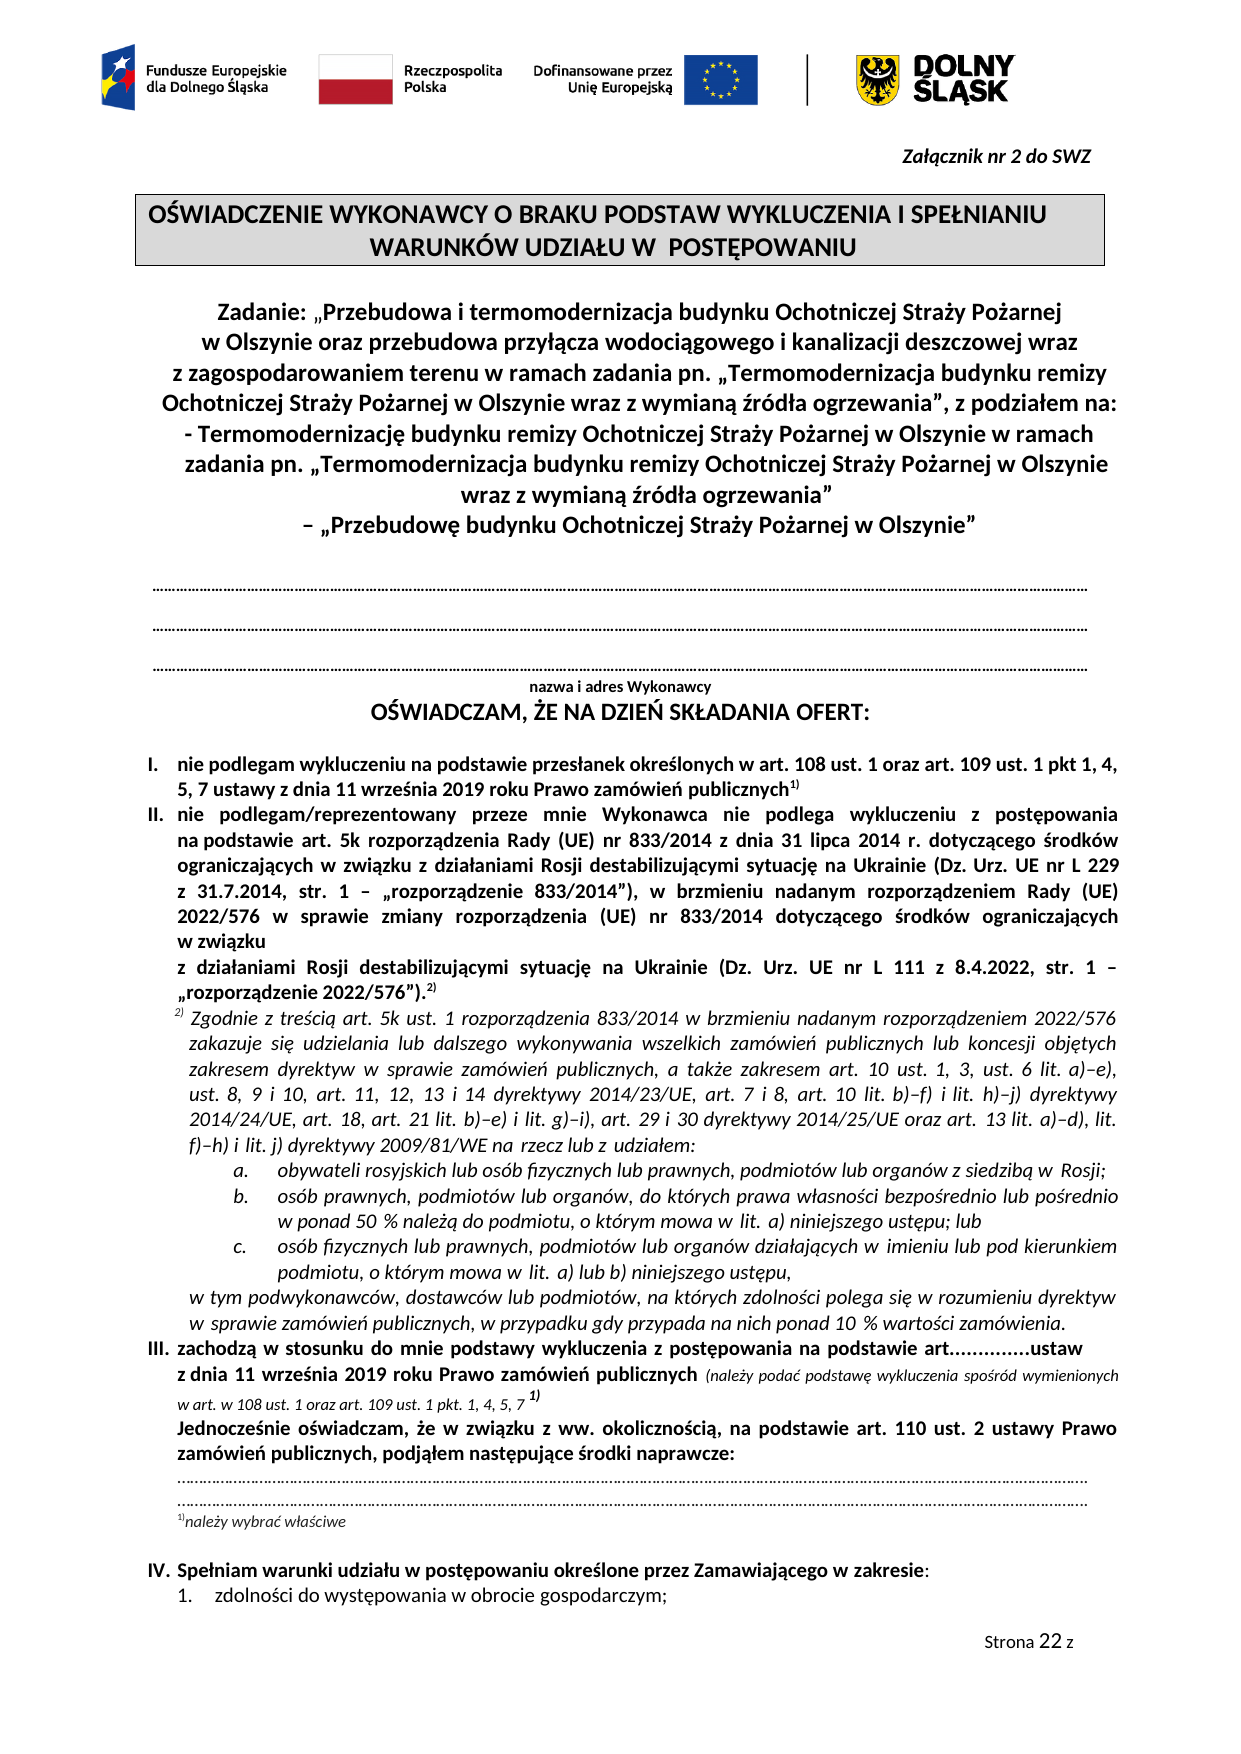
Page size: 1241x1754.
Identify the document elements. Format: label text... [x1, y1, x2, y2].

subtitle nie podlegam wykluczeniu na podstawie przesłanek określonych w art. 108 ust. 1 oraz art. 109 ust. 1 pkt 1, 4, 5, 7 ustawy z dnia 11 września 2019 roku Prawo zamówień publicznych1) [147, 751, 1120, 802]
text Zadanie: „Przebudowa i termomodernizacja budynku Ochotniczej Straży Pożarnej w Olszynie oraz przebudowa przyłącza wodociągowego i kanalizacji deszczowej wraz z zagospodarowaniem terenu w ramach zadania pn. „Termomodernizacja budynku remizy Ochotniczej Straży Pożarnej w Olszynie wraz z wymianą źródła ogrzewania”, z podziałem na: [160, 296, 1119, 418]
text …………………………………………………………………………………………………………………………………………………………………………………………. [177, 1466, 1119, 1488]
text 1)należy wybrać właściwe [177, 1511, 1119, 1532]
list osób fizycznych lub prawnych, podmiotów lub organów działających w imieniu lub pod kierunkiem podmiotu, o którym mowa w lit. a) lub b) niniejszego ustępu, [233, 1234, 1120, 1284]
list zachodzą w stosunku do mnie podstawy wykluczenia z postępowania na podstawie art ustaw z dnia 11 września 2019 roku Prawo zamówień publicznych (należy podać podstawę wykluczenia spośród wymienionych w art. w 108 ust. 1 oraz art. 109 ust. 1 pkt. 1, 4, 5, 7 1) [147, 1335, 1120, 1415]
subtitle nie podlegam/reprezentowany przeze mnie Wykonawca nie podlega wykluczeniu z postępowania na podstawie art. 5k rozporządzenia Rady (UE) nr 833/2014 z dnia 31 lipca 2014 r. dotyczącego środków ograniczających w związku z działaniami Rosji destabilizującymi sytuację na Ukrainie (Dz. Urz. UE nr L 229 z 31.7.2014, str. 1 – „rozporządzenie 833/2014”), w brzmieniu nadanym rozporządzeniem Rady (UE) 2022/576 w sprawie zmiany rozporządzenia (UE) nr 833/2014 dotyczącego środków ograniczających w związku z działaniami Rosji destabilizującymi sytuację na Ukrainie (Dz. Urz. UE nr L 111 z 8.4.2022, str. 1 – „rozporządzenie 2022/576”).2) [147, 802, 1120, 1005]
text w tym podwykonawców, dostawców lub podmiotów, na których zdolności polega się w rozumieniu dyrektyw w sprawie zamówień publicznych, w przypadku gdy przypada na nich ponad 10 % wartości zamówienia. [189, 1284, 1120, 1335]
text - Termomodernizację budynku remizy Ochotniczej Straży Pożarnej w Olszynie w ramach zadania pn. „Termomodernizacja budynku remizy Ochotniczej Straży Pożarnej w Olszynie wraz z wymianą źródła ogrzewania” [159, 418, 1119, 509]
list zdolności do występowania w obrocie gospodarczym; [177, 1582, 1119, 1608]
subtitle Jednocześnie oświadczam, że w związku z ww. okolicznością, na podstawie art. 110 ust. 2 ustawy Prawo zamówień publicznych, podjąłem następujące środki naprawcze: [177, 1415, 1120, 1466]
picture [85, 28, 1031, 127]
text – „Przebudowę budynku Ochotniczej Straży Pożarnej w Olszynie” [159, 509, 1119, 540]
text ………………………………………………………………………………………………………………………………………………………………………………………………………………… [149, 615, 1091, 635]
text 2) Zgodnie z treścią art. 5k ust. 1 rozporządzenia 833/2014 w brzmieniu nadanym rozporządzeniem 2022/576 zakazuje się udzielania lub dalszego wykonywania wszelkich zamówień publicznych lub koncesji objętych zakresem dyrektyw w sprawie zamówień publicznych, a także zakresem art. 10 ust. 1, 3, ust. 6 lit. a)–e), ust. 8, 9 i 10, art. 11, 12, 13 i 14 dyrektywy 2014/23/UE, art. 7 i 8, art. 10 lit. b)–f) i lit. h)–j) dyrektywy 2014/24/UE, art. 18, art. 21 lit. b)–e) i lit. g)–i), art. 29 i 30 dyrektywy 2014/25/UE oraz art. 13 lit. a)–d), lit. f)–h) i lit. j) dyrektywy 2009/81/WE na rzecz lub z udziałem: [174, 1005, 1120, 1157]
list osób prawnych, podmiotów lub organów, do których prawa własności bezpośrednio lub pośrednio w ponad 50 % należą do podmiotu, o którym mowa w lit. a) niniejszego ustępu; lub [233, 1183, 1120, 1234]
text ………………………………………………………………………………………………………………………………………………………………………………………………………………… [149, 576, 1091, 596]
list obywateli rosyjskich lub osób fizycznych lub prawnych, podmiotów lub organów z siedzibą w Rosji; [233, 1157, 1120, 1183]
text …………………………………………………………………………………………………………………………………………………………………………………………. [177, 1488, 1119, 1511]
subtitle Spełniam warunki udziału w postępowaniu określone przez Zamawiającego w zakresie: [147, 1557, 1119, 1582]
text OŚWIADCZAM, ŻE NA DZIEŃ SKŁADANIA OFERT: [149, 696, 1091, 727]
text ………………………………………………………………………………………………………………………………………………………………………………………………………………… nazwa i adres Wykonawcy [149, 656, 1091, 696]
text Załącznik nr 2 do SWZ [85, 144, 1093, 169]
